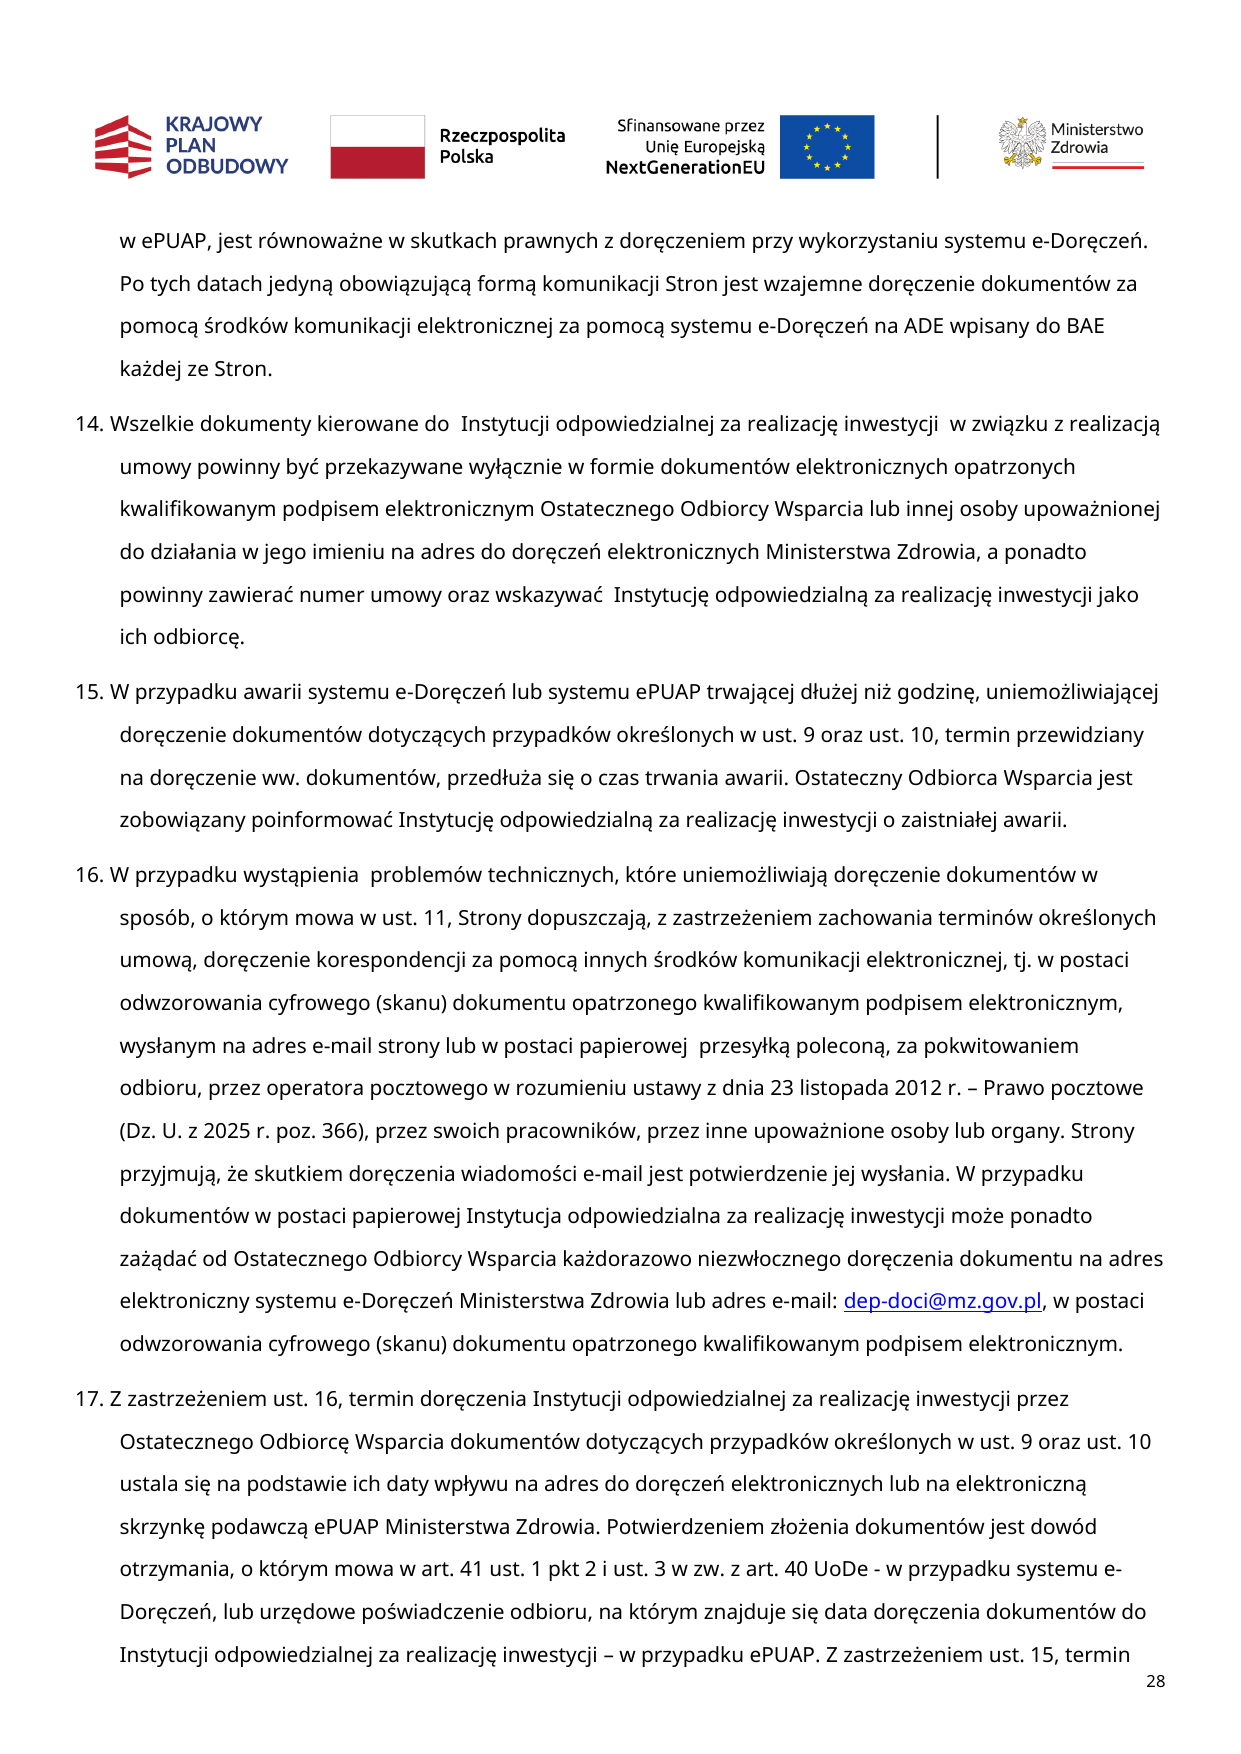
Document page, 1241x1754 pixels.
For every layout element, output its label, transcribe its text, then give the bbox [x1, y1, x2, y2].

text 16. W przypadku wystąpienia problemów technicznych, które uniemożliwiają doręczenie dokumentów w sposób, o którym mowa w ust. 11, Strony dopuszczają, z zastrzeżeniem zachowania terminów określonych umową, doręczenie korespondencji za pomocą innych środków komunikacji elektronicznej, tj. w postaci odwzorowania cyfrowego (skanu) dokumentu opatrzonego kwalifikowanym podpisem elektronicznym, wysłanym na adres e-mail strony lub w postaci papierowej przesyłką poleconą, za pokwitowaniem odbioru, przez operatora pocztowego w rozumieniu ustawy z dnia 23 listopada 2012 r. – Prawo pocztowe (Dz. U. z 2025 r. poz. 366), przez swoich pracowników, przez inne upoważnione osoby lub organy. Strony przyjmują, że skutkiem doręczenia wiadomości e-mail jest potwierdzenie jej wysłania. W przypadku dokumentów w postaci papierowej Instytucja odpowiedzialna za realizację inwestycji może ponadto zażądać od Ostatecznego Odbiorcy Wsparcia każdorazowo niezwłocznego doręczenia dokumentu na adres elektroniczny systemu e-Doręczeń Ministerstwa Zdrowia lub adres e-mail: dep-doci@mz.gov.pl, w postaci odwzorowania cyfrowego (skanu) dokumentu opatrzonego kwalifikowanym podpisem elektronicznym. [75, 860, 1165, 1357]
text 15. W przypadku awarii systemu e-Doręczeń lub systemu ePUAP trwającej dłużej niż godzinę, uniemożliwiającej doręczenie dokumentów dotyczących przypadków określonych w ust. 9 oraz ust. 10, termin przewidziany na doręczenie ww. dokumentów, przedłuża się o czas trwania awarii. Ostateczny Odbiorca Wsparcia jest zobowiązany poinformować Instytucję odpowiedzialną za realizację inwestycji o zaistniałej awarii. [75, 677, 1165, 834]
text 14. Wszelkie dokumenty kierowane do Instytucji odpowiedzialnej za realizację inwestycji w związku z realizacją umowy powinny być przekazywane wyłącznie w formie dokumentów elektronicznych opatrzonych kwalifikowanym podpisem elektronicznym Ostatecznego Odbiorcy Wsparcia lub innej osoby upoważnionej do działania w jego imieniu na adres do doręczeń elektronicznych Ministerstwa Zdrowia, a ponadto powinny zawierać numer umowy oraz wskazywać Instytucję odpowiedzialną za realizację inwestycji jako ich odbiorcę. [75, 409, 1165, 651]
picture [75, 88, 1166, 198]
